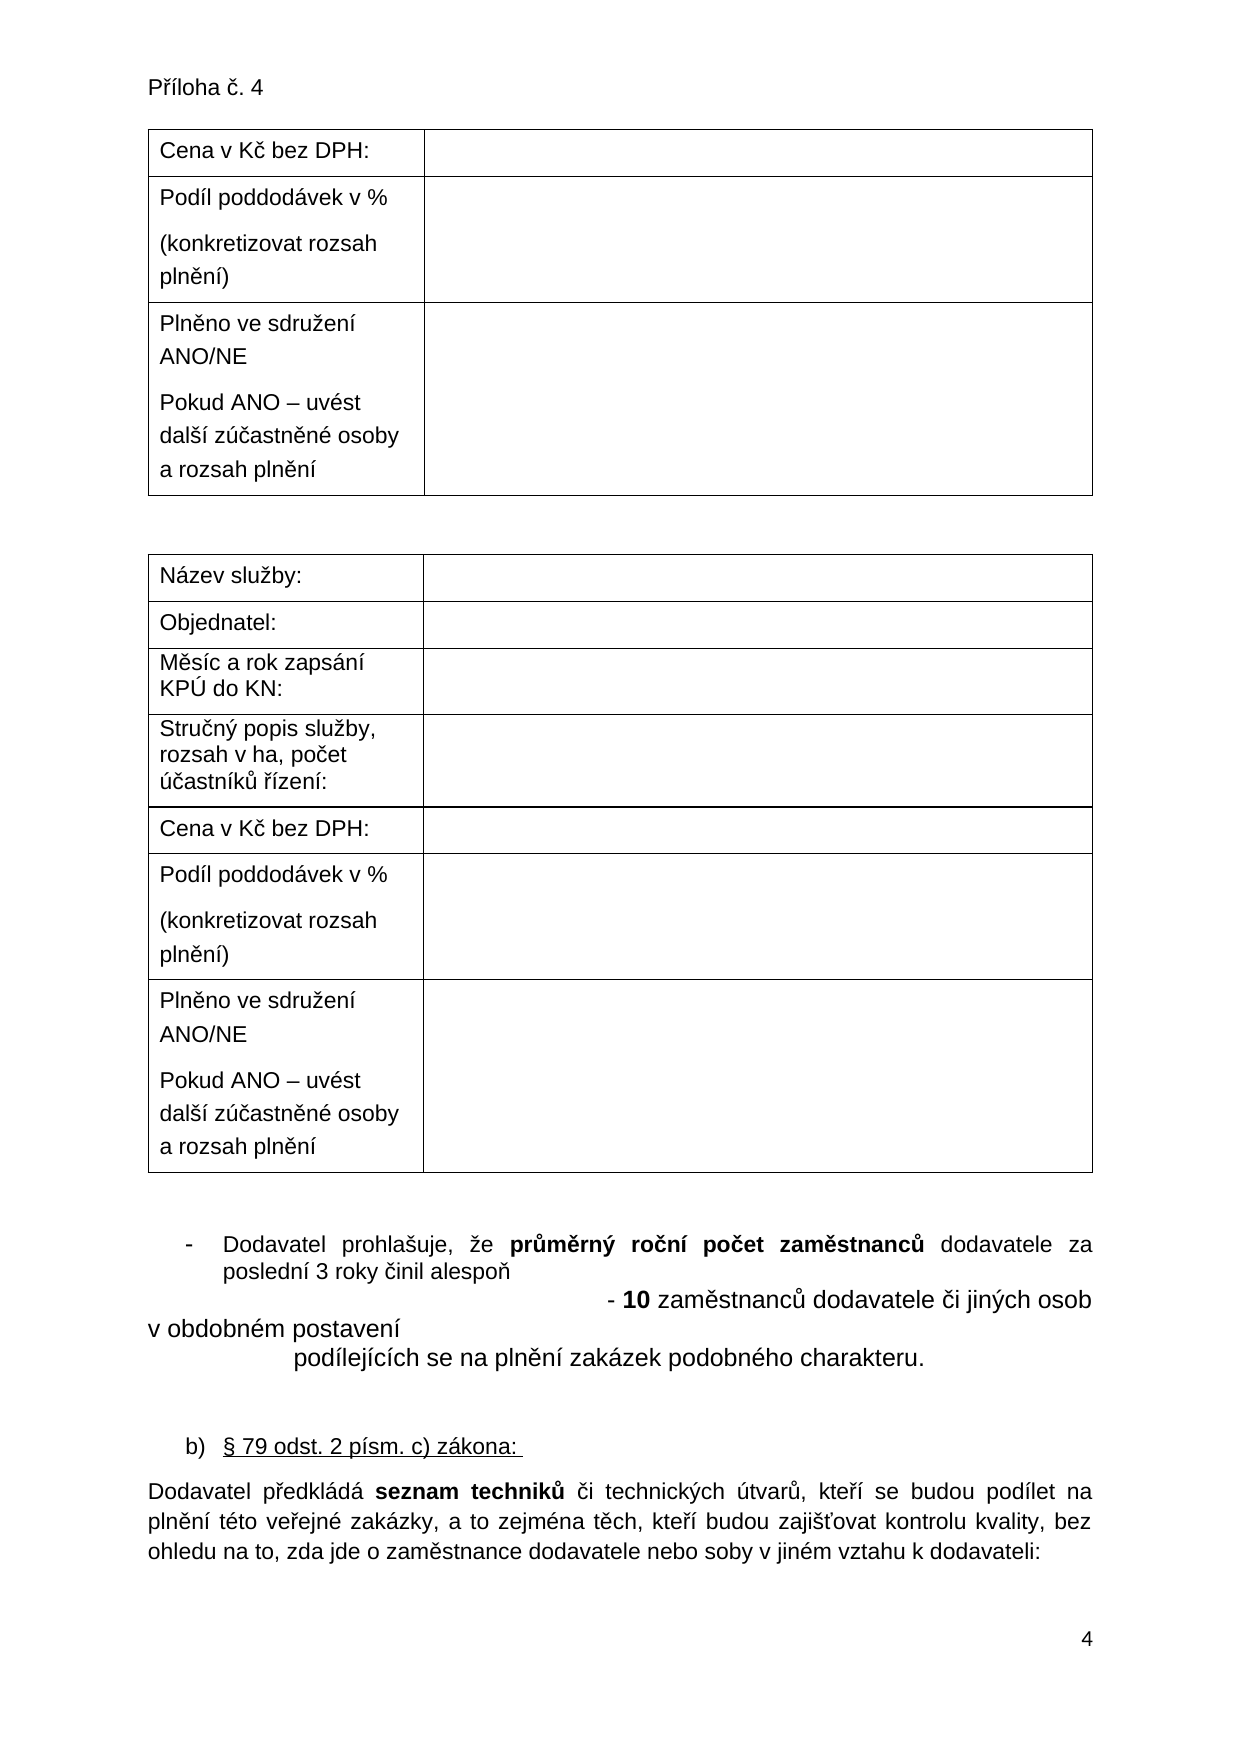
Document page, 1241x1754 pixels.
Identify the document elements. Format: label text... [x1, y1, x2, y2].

table_cell [424, 808, 1092, 853]
text Dodavatel předkládá seznam techniků či technických útvarů, kteří se budou podílet na plnění této veřejné zakázky, a to zejména těch, kteří budou zajišťovat kontrolu kvality, bez ohledu na to, zda jde o zaměstnance dodavatele nebo soby v jiném vztahu k dodavateli: [148, 1478, 1093, 1565]
table_cell Podíl poddodávek v % (konkretizovat rozsah plnění) [149, 854, 423, 979]
table_cell [424, 715, 1092, 806]
text - 10 zaměstnanců dodavatele či jiných osob v obdobném postavení [148, 1284, 1093, 1342]
table_cell [424, 602, 1092, 648]
table_cell [425, 177, 1092, 302]
table_cell Podíl poddodávek v % (konkretizovat rozsah plnění) [149, 177, 424, 302]
table_cell Stručný popis služby, rozsah v ha, počet účastníků řízení: [149, 715, 423, 806]
table_cell [424, 980, 1092, 1172]
text podílejících se na plnění zakázek podobného charakteru. [148, 1342, 1093, 1372]
table_cell Měsíc a rok zapsání KPÚ do KN: [149, 649, 423, 714]
list § 79 odst. 2 písm. c) zákona: [185, 1430, 1093, 1459]
table_cell Cena v Kč bez DPH: [149, 808, 423, 853]
table_cell Objednatel: [149, 602, 423, 648]
table_cell Plněno ve sdružení ANO/NE Pokud ANO – uvést další zúčastněné osoby a rozsah plnění [149, 303, 424, 494]
list Dodavatel prohlašuje, že průměrný roční počet zaměstnanců dodavatele za poslední 3 roky činil alespoň [185, 1231, 1093, 1284]
table_cell [425, 130, 1092, 176]
table_cell [425, 303, 1092, 494]
table_cell Plněno ve sdružení ANO/NE Pokud ANO – uvést další zúčastněné osoby a rozsah plnění [149, 980, 423, 1172]
table_header Název služby: [149, 555, 423, 601]
table_cell [424, 649, 1092, 714]
table_cell [424, 854, 1092, 979]
table_header [424, 555, 1092, 601]
table_cell Cena v Kč bez DPH: [149, 130, 424, 176]
